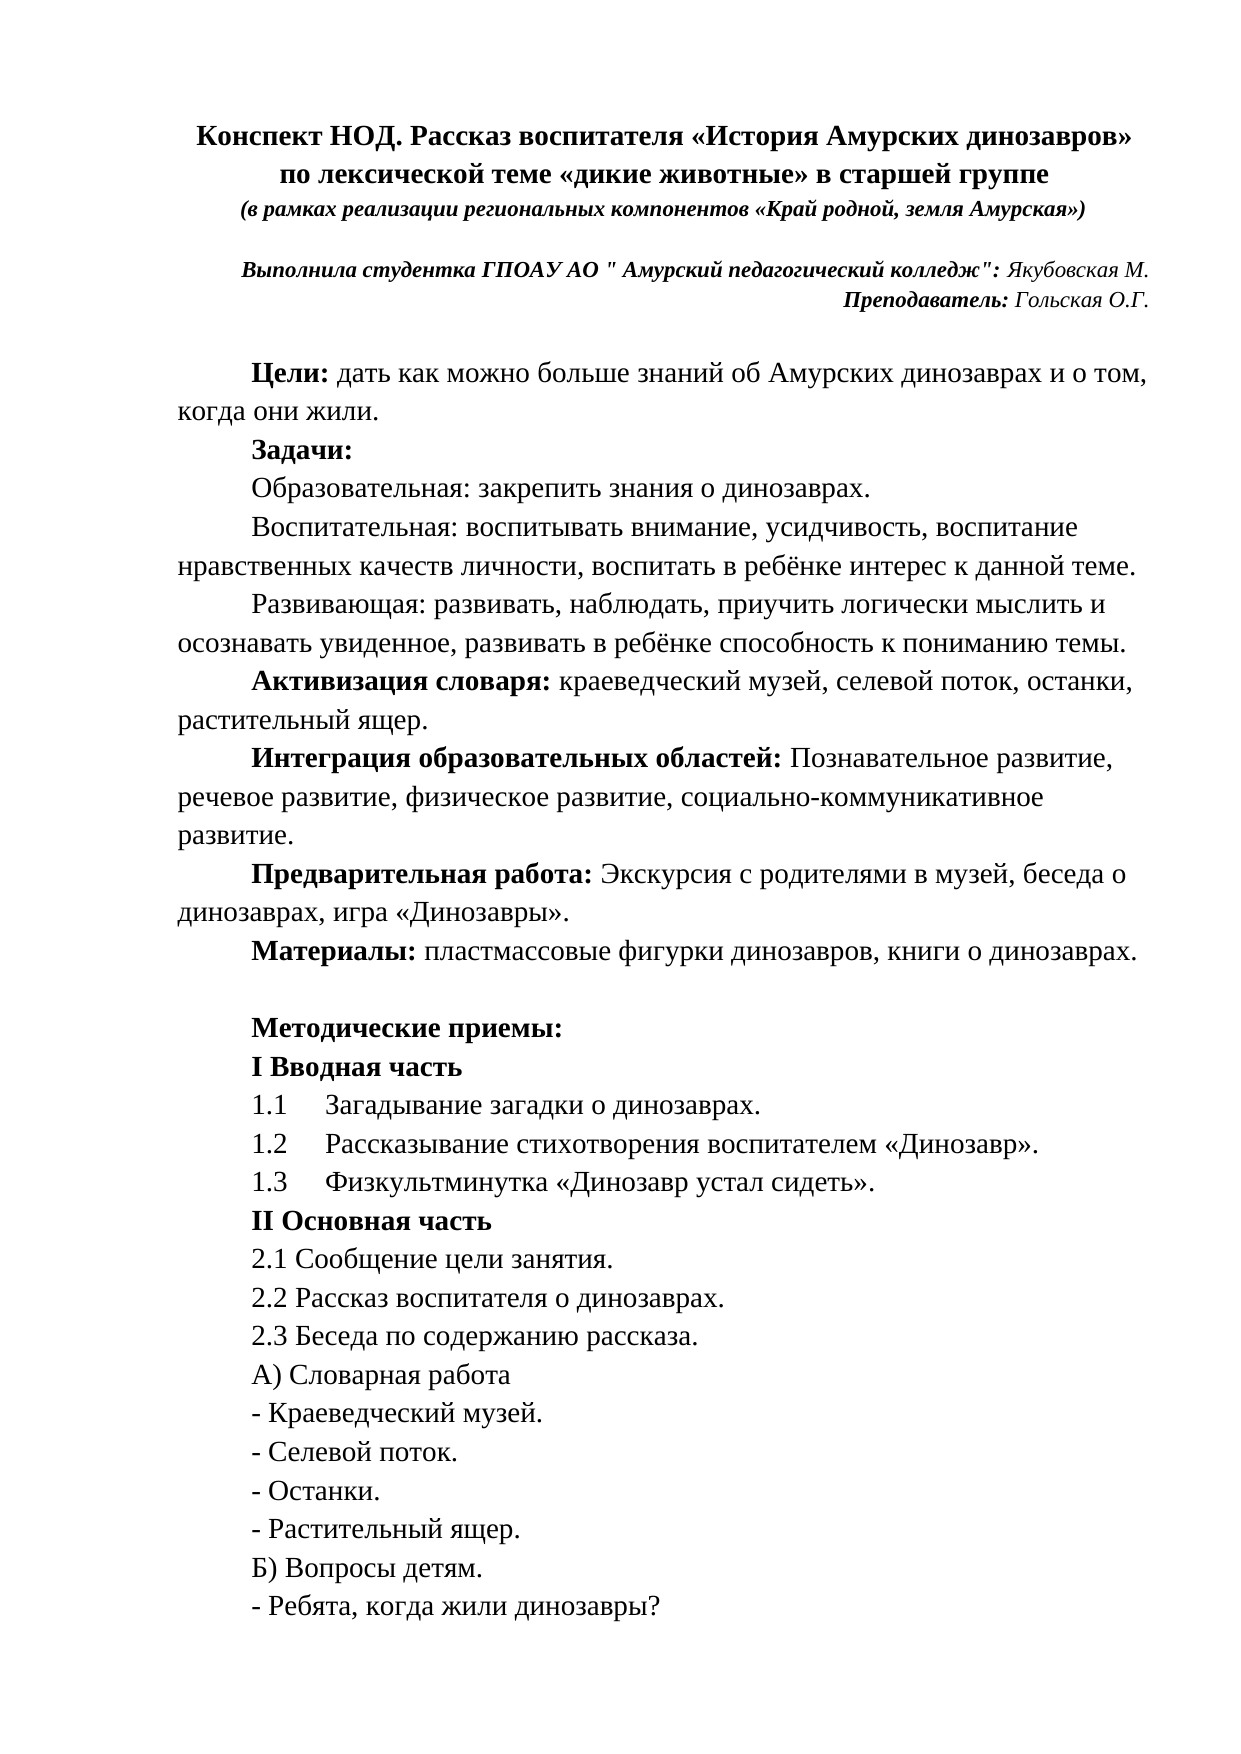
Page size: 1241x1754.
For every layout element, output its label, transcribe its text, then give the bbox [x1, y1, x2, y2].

list Физкультминутка «Динозавр устал сидеть». [177, 1164, 1152, 1198]
text - Краеведческий музей. [177, 1396, 1152, 1429]
text Цели: дать как можно больше знаний об Амурских динозаврах и о том, когда они жили. [177, 355, 1152, 427]
text Методические приемы: [177, 1010, 1152, 1044]
text Конспект НОД. Рассказ воспитателя «История Амурских динозавров» по лексической теме «дикие животные» в старшей группе [177, 118, 1152, 190]
list Рассказывание стихотворения воспитателем «Динозавр». [177, 1126, 1152, 1159]
text Развивающая: развивать, наблюдать, приучить логически мыслить и осознавать увиденное, развивать в ребёнке способность к пониманию темы. [177, 586, 1152, 658]
text (в рамках реализации региональных компонентов «Край родной, земля Амурская») [177, 195, 1152, 222]
list Загадывание загадки о динозаврах. [177, 1087, 1152, 1121]
text Предварительная работа: Экскурсия с родителями в музей, беседа о динозаврах, игра «Динозавры». [177, 856, 1152, 928]
text Активизация словаря: краеведческий музей, селевой поток, останки, растительный ящер. [177, 663, 1152, 735]
text Задачи: [177, 432, 1152, 466]
text 2.1 Сообщение цели занятия. [177, 1241, 1152, 1275]
text 2.2 Рассказ воспитателя о динозаврах. [177, 1280, 1152, 1313]
text Материалы: пластмассовые фигурки динозавров, книги о динозаврах. [177, 933, 1152, 967]
text Выполнила студентка ГПОАУ АО " Амурский педагогический колледж": Якубовская М. [177, 256, 1152, 282]
text 2.3 Беседа по содержанию рассказа. [177, 1318, 1152, 1352]
list - Ребята, когда жили динозавры? [177, 1588, 1152, 1622]
text - Селевой поток. [177, 1434, 1152, 1468]
text Образовательная: закрепить знания о динозаврах. [177, 471, 1152, 504]
text А) Словарная работа [177, 1357, 1152, 1391]
text Б) Вопросы детям. [177, 1550, 1152, 1583]
text Интеграция образовательных областей: Познавательное развитие, речевое развитие, физическое развитие, социально-коммуникативное развитие. [177, 740, 1152, 851]
text Воспитательная: воспитывать внимание, усидчивость, воспитание нравственных качеств личности, воспитать в ребёнке интерес к данной теме. [177, 509, 1152, 581]
text - Растительный ящер. [177, 1511, 1152, 1545]
text I Вводная часть [177, 1049, 1152, 1082]
text II Основная часть [177, 1203, 1152, 1236]
text - Останки. [177, 1473, 1152, 1506]
text Преподаватель: Гольская О.Г. [177, 286, 1152, 313]
